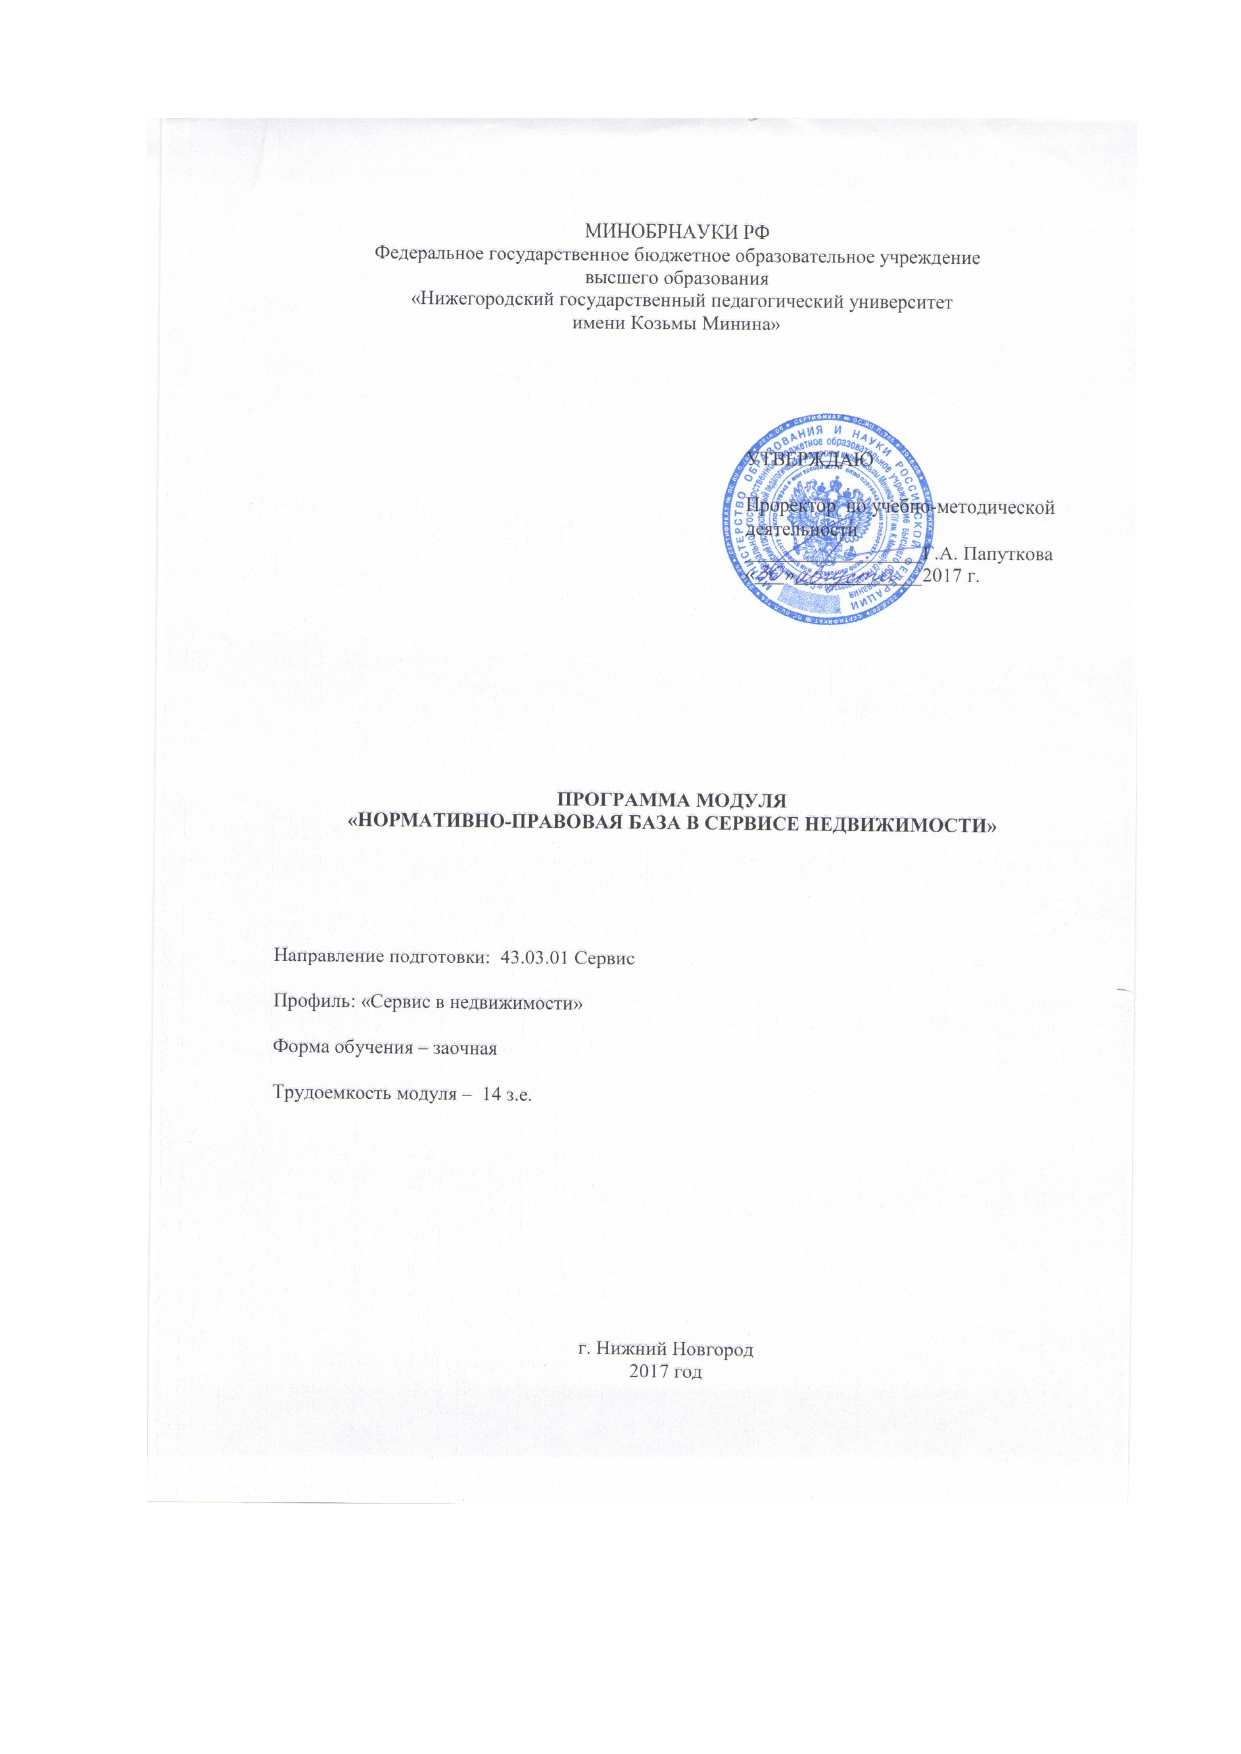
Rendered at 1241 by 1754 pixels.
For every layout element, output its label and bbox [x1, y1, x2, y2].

picture [147, 118, 1137, 1504]
